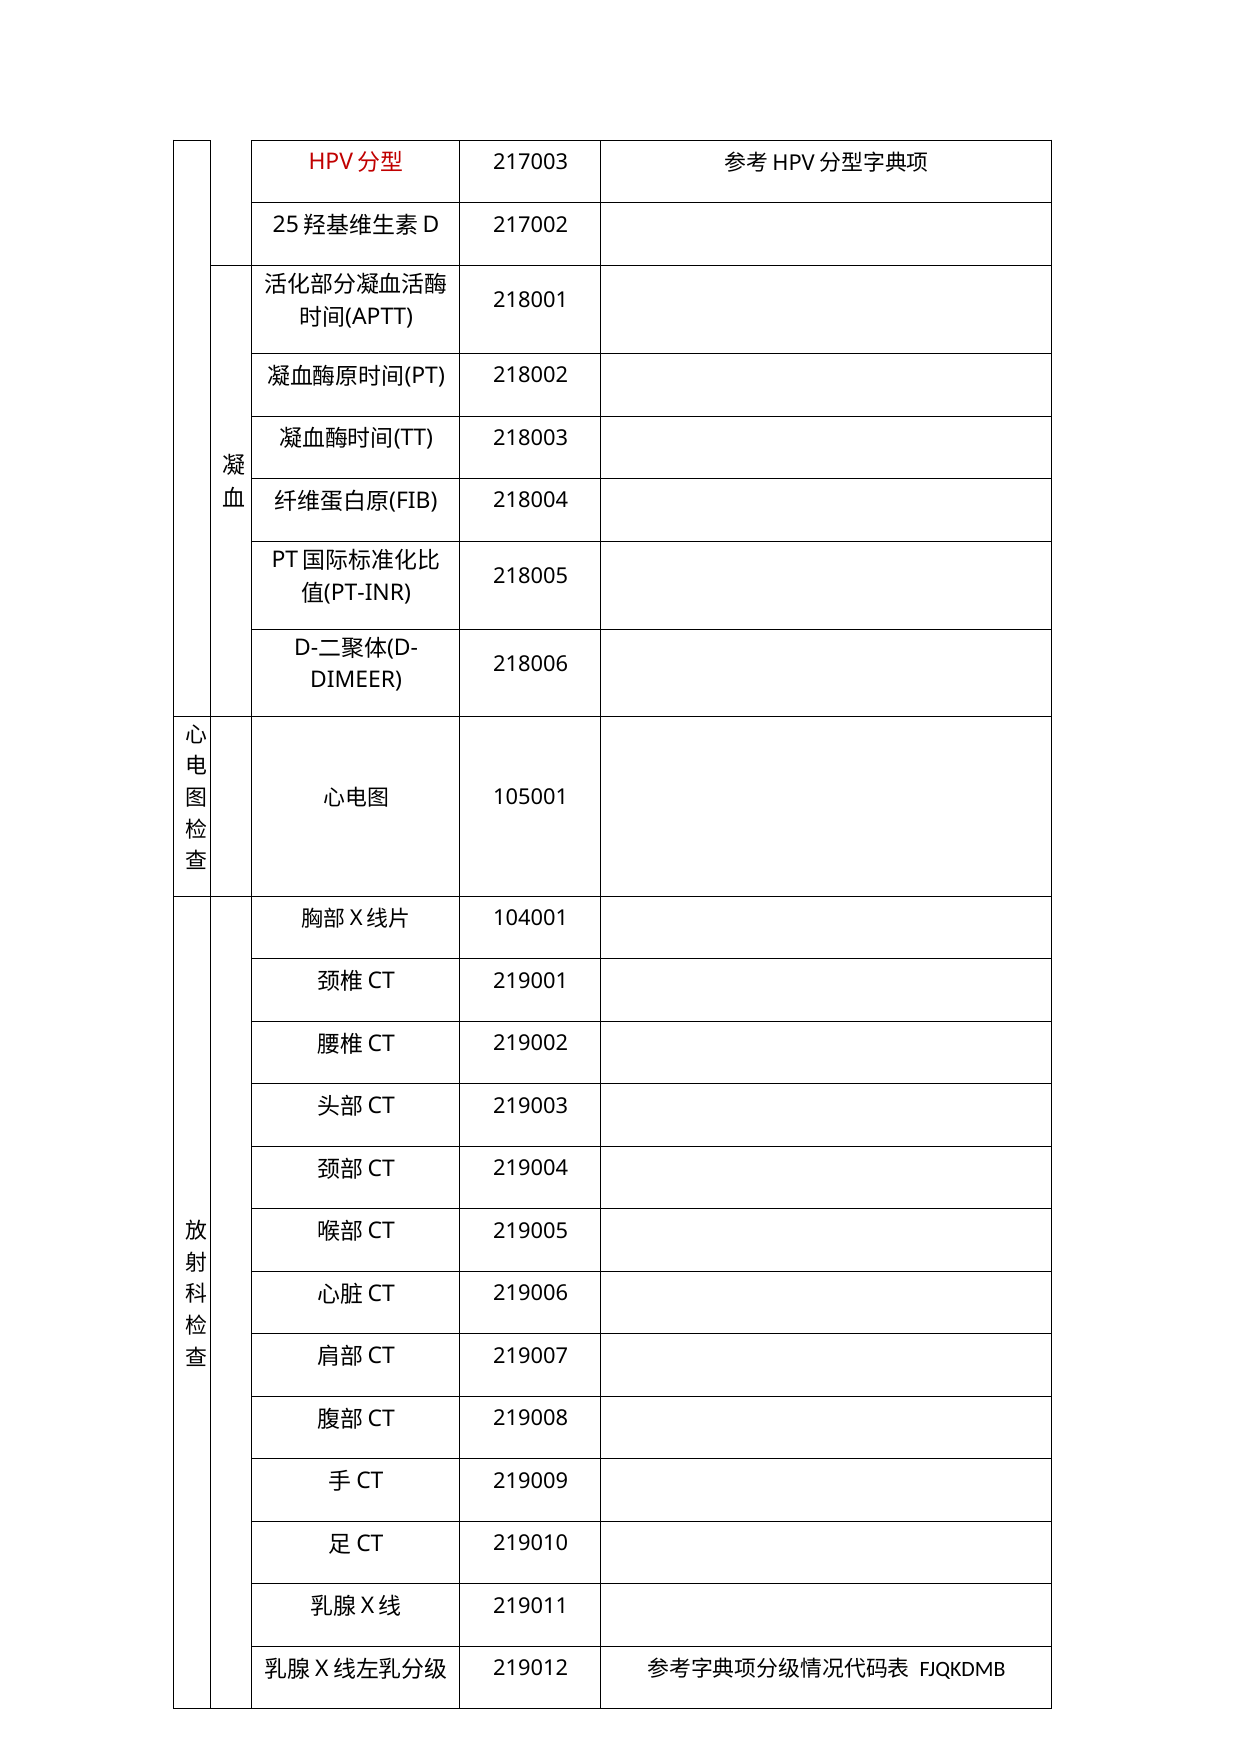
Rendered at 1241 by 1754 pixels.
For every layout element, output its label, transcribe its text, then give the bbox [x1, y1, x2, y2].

table_cell [601, 897, 1051, 958]
table_cell [601, 1084, 1051, 1146]
table_cell [601, 1584, 1051, 1646]
table_cell [601, 717, 1051, 896]
table_cell 凝血 [211, 266, 251, 716]
table_cell 头部CT [252, 1084, 459, 1146]
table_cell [601, 1647, 1051, 1708]
table_cell [601, 479, 1051, 541]
table_cell 参考HPV分型字典项 [601, 141, 1051, 202]
table_cell [211, 717, 251, 896]
table_cell D-二聚体(D-DIMEER) [252, 630, 459, 716]
table_cell 乳腺X线左乳分级 [252, 1647, 459, 1708]
table_cell [601, 630, 1051, 716]
table_cell 乳腺X线 [252, 1584, 459, 1646]
table_cell 凝血酶原时间(PT) [252, 354, 459, 416]
table_cell PT国际标准化比值(PT-INR) [252, 542, 459, 629]
table_cell [601, 542, 1051, 629]
table_cell 心电图 [252, 717, 459, 896]
table_cell 219006 [460, 1272, 600, 1333]
table_cell [601, 1522, 1051, 1583]
table_cell 218006 [460, 630, 600, 716]
table_cell 颈部CT [252, 1147, 459, 1208]
table_cell 219011 [460, 1584, 600, 1646]
table_cell [601, 1397, 1051, 1458]
table_cell 218005 [460, 542, 600, 629]
table_cell [601, 1272, 1051, 1333]
table_cell 219004 [460, 1147, 600, 1208]
table_cell [601, 1022, 1051, 1083]
table_cell 放射科检查 [174, 897, 210, 1708]
table_cell 219001 [460, 959, 600, 1021]
table_cell 218001 [460, 266, 600, 353]
table_cell [601, 1459, 1051, 1521]
table_cell 219003 [460, 1084, 600, 1146]
table_cell 218003 [460, 417, 600, 478]
table_cell 心电图检查 [174, 717, 210, 896]
table_cell 219008 [460, 1397, 600, 1458]
table_cell 219002 [460, 1022, 600, 1083]
table_cell 25羟基维生素D [252, 203, 459, 264]
table_cell HPV分型 [252, 141, 459, 202]
table_cell 104001 [460, 897, 600, 958]
table_cell 219007 [460, 1334, 600, 1396]
table_cell 喉部CT [252, 1209, 459, 1271]
table_cell 活化部分凝血活酶时间(APTT) [252, 266, 459, 353]
table_cell [601, 1209, 1051, 1271]
table_cell 217003 [460, 141, 600, 202]
table_cell 足CT [252, 1522, 459, 1583]
table_cell 心脏CT [252, 1272, 459, 1333]
table_cell [601, 203, 1051, 264]
table_cell [601, 1334, 1051, 1396]
table_cell 手CT [252, 1459, 459, 1521]
table_cell 凝血酶时间(TT) [252, 417, 459, 478]
table_cell 胸部X线片 [252, 897, 459, 958]
table_cell 腰椎CT [252, 1022, 459, 1083]
table_cell 颈椎CT [252, 959, 459, 1021]
table_cell [601, 354, 1051, 416]
table_cell 肩部CT [252, 1334, 459, 1396]
table_cell [601, 959, 1051, 1021]
table_cell 纤维蛋白原(FIB) [252, 479, 459, 541]
table_cell [601, 417, 1051, 478]
table_cell 219012 [460, 1647, 600, 1708]
table_cell [211, 897, 251, 1708]
table_cell 218002 [460, 354, 600, 416]
table_cell 105001 [460, 717, 600, 896]
table_cell 腹部CT [252, 1397, 459, 1458]
table_cell 217002 [460, 203, 600, 264]
table_cell 219010 [460, 1522, 600, 1583]
table_cell 218004 [460, 479, 600, 541]
table_cell [601, 1147, 1051, 1208]
table_cell [601, 266, 1051, 353]
table_cell 219005 [460, 1209, 600, 1271]
table_cell 219009 [460, 1459, 600, 1521]
